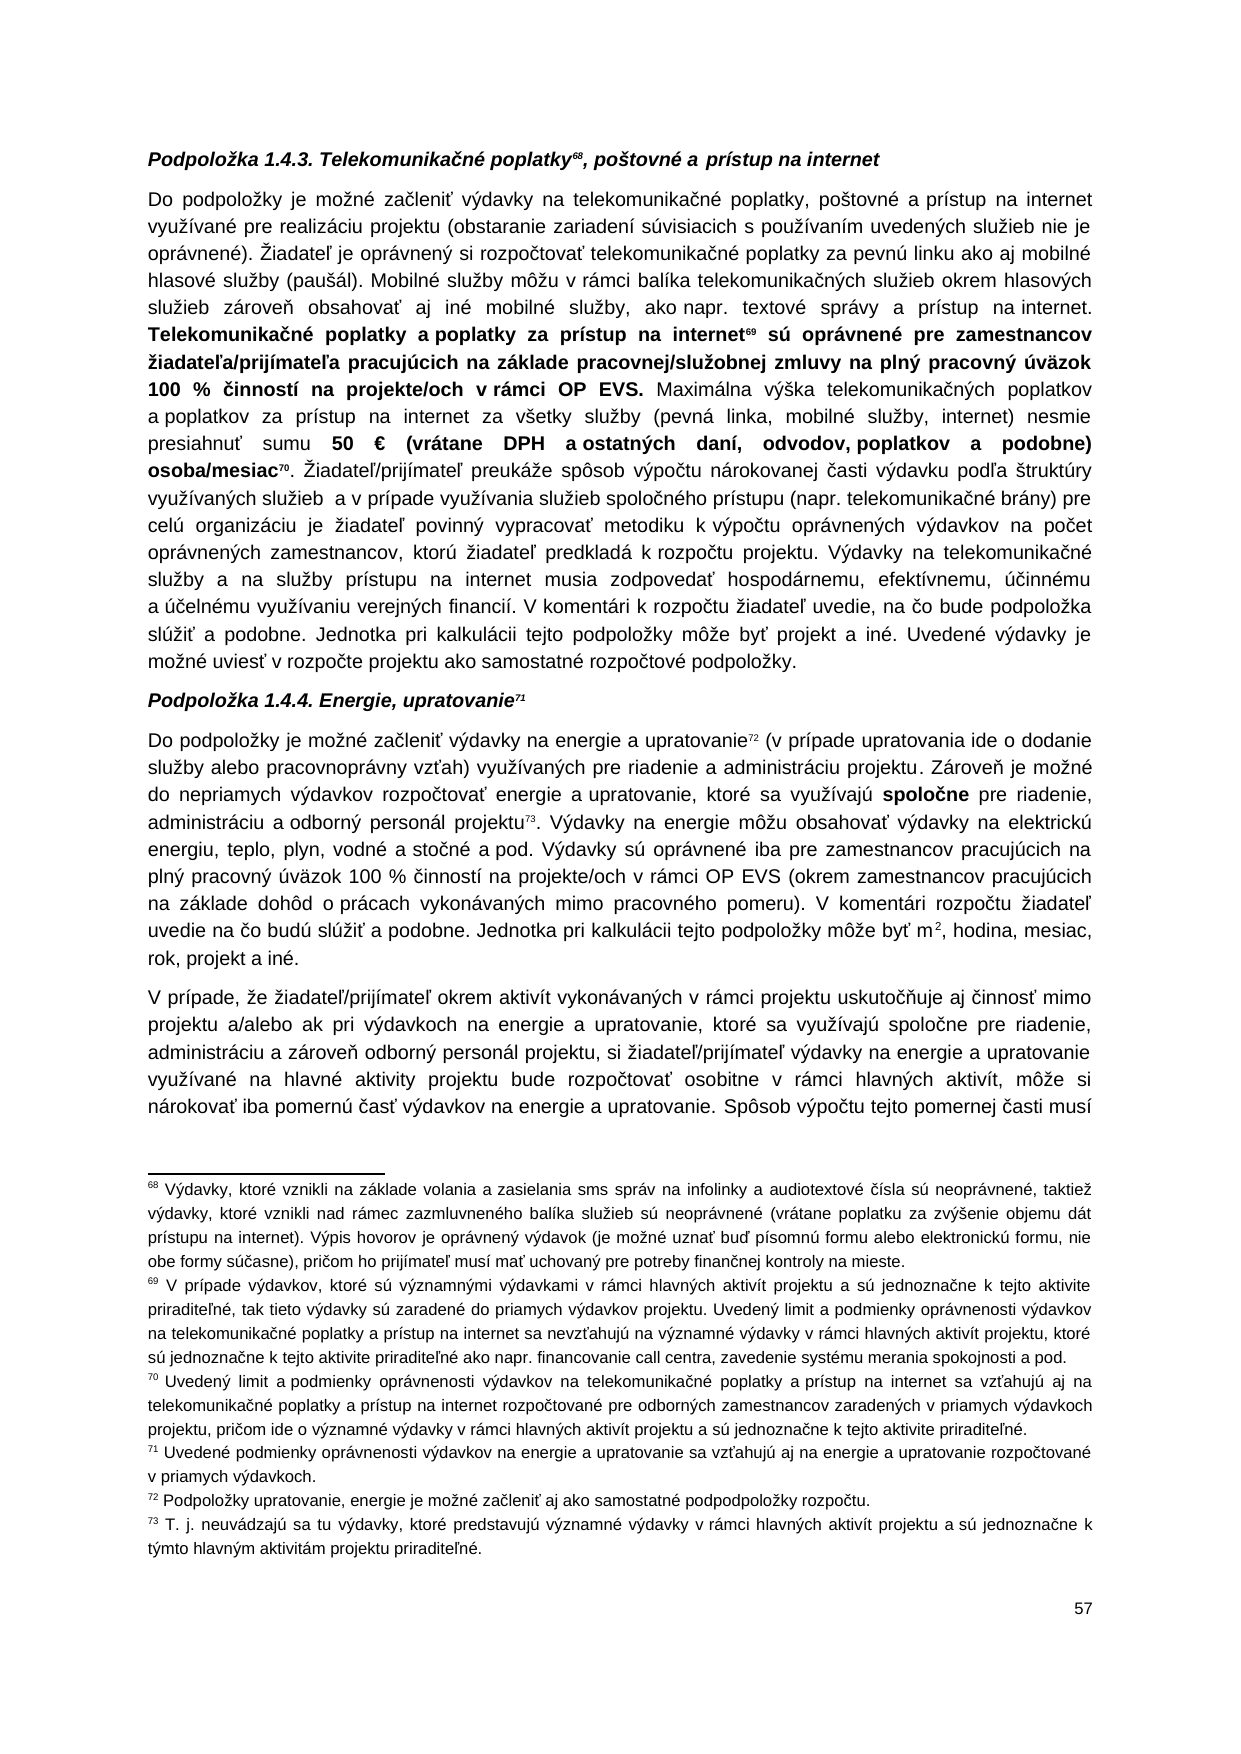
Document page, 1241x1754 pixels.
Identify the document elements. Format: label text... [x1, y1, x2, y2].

text Do podpoložky je možné začleniť výdavky na telekomunikačné poplatky, poštovné a prístup na internet využívané pre realizáciu projektu (obstaranie zariadení súvisiacich s používaním uvedených služieb nie je oprávnené). Žiadateľ je oprávnený si rozpočtovať telekomunikačné poplatky za pevnú linku ako aj mobilné hlasové služby (paušál). Mobilné služby môžu v rámci balíka telekomunikačných služieb okrem hlasových služieb zároveň obsahovať aj iné mobilné služby, ako napr. textové správy a prístup na internet. Telekomunikačné poplatky a poplatky za prístup na internet sú oprávnené pre zamestnancov žiadateľa/prijímateľa pracujúcich na základe pracovnej/služobnej zmluvy na plný pracovný úväzok 100 % činností na projekte/och v rámci OP EVS. Maximálna výška telekomunikačných poplatkov a poplatkov za prístup na internet za všetky služby (pevná linka, mobilné služby, internet) nesmie presiahnuť sumu 50 € (vrátane DPH a ostatných daní, odvodov, poplatkov a podobne) osoba/mesiac. Žiadateľ/prijímateľ preukáže spôsob výpočtu nárokovanej časti výdavku podľa štruktúry využívaných služieb a v prípade využívania služieb spoločného prístupu (napr. telekomunikačné brány) pre celú organizáciu je žiadateľ povinný vypracovať metodiku k výpočtu oprávnených výdavkov na počet oprávnených zamestnancov, ktorú žiadateľ predkladá k rozpočtu projektu. Výdavky na telekomunikačné služby a na služby prístupu na internet musia zodpovedať hospodárnemu, efektívnemu, účinnému a účelnému využívaniu verejných financií. V komentári k rozpočtu žiadateľ uvedie, na čo bude podpoložka slúžiť a podobne. Jednotka pri kalkulácii tejto podpoložky môže byť projekt a iné. Uvedené výdavky je možné uviesť v rozpočte projektu ako samostatné rozpočtové podpoložky. [148, 187, 1092, 672]
text V prípade, že žiadateľ/prijímateľ okrem aktivít vykonávaných v rámci projektu uskutočňuje aj činnosť mimo projektu a/alebo ak pri výdavkoch na energie a upratovanie, ktoré sa využívajú spoločne pre riadenie, administráciu a zároveň odborný personál projektu, si žiadateľ/prijímateľ výdavky na energie a upratovanie využívané na hlavné aktivity projektu bude rozpočtovať osobitne v rámci hlavných aktivít, môže si nárokovať iba pomernú časť výdavkov na energie a upratovanie. Spôsob výpočtu tejto pomernej časti musí žiadateľ/prijímateľ jednoznačne preukázať, pričom musí použiť objektívny a matematicky overiteľný ukazovateľ. [148, 986, 1092, 1118]
text Podpoložka 1.4.3. Telekomunikačné poplatky, poštovné a prístup na internet [148, 148, 1092, 170]
text Do podpoložky je možné začleniť výdavky na energie a upratovanie (v prípade upratovania ide o dodanie služby alebo pracovnoprávny vzťah) využívaných pre riadenie a administráciu projektu. Zároveň je možné do nepriamych výdavkov rozpočtovať energie a upratovanie, ktoré sa využívajú spoločne pre riadenie, administráciu a odborný personál projektu. Výdavky na energie môžu obsahovať výdavky na elektrickú energiu, teplo, plyn, vodné a stočné a pod. Výdavky sú oprávnené iba pre zamestnancov pracujúcich na plný pracovný úväzok 100 % činností na projekte/och v rámci OP EVS (okrem zamestnancov pracujúcich na základe dohôd o prácach vykonávaných mimo pracovného pomeru). V komentári rozpočtu žiadateľ uvedie na čo budú slúžiť a podobne. Jednotka pri kalkulácii tejto podpoložky môže byť m2, hodina, mesiac, rok, projekt a iné. [148, 729, 1092, 969]
text Podpoložka 1.4.4. Energie, upratovanie [148, 689, 1092, 712]
